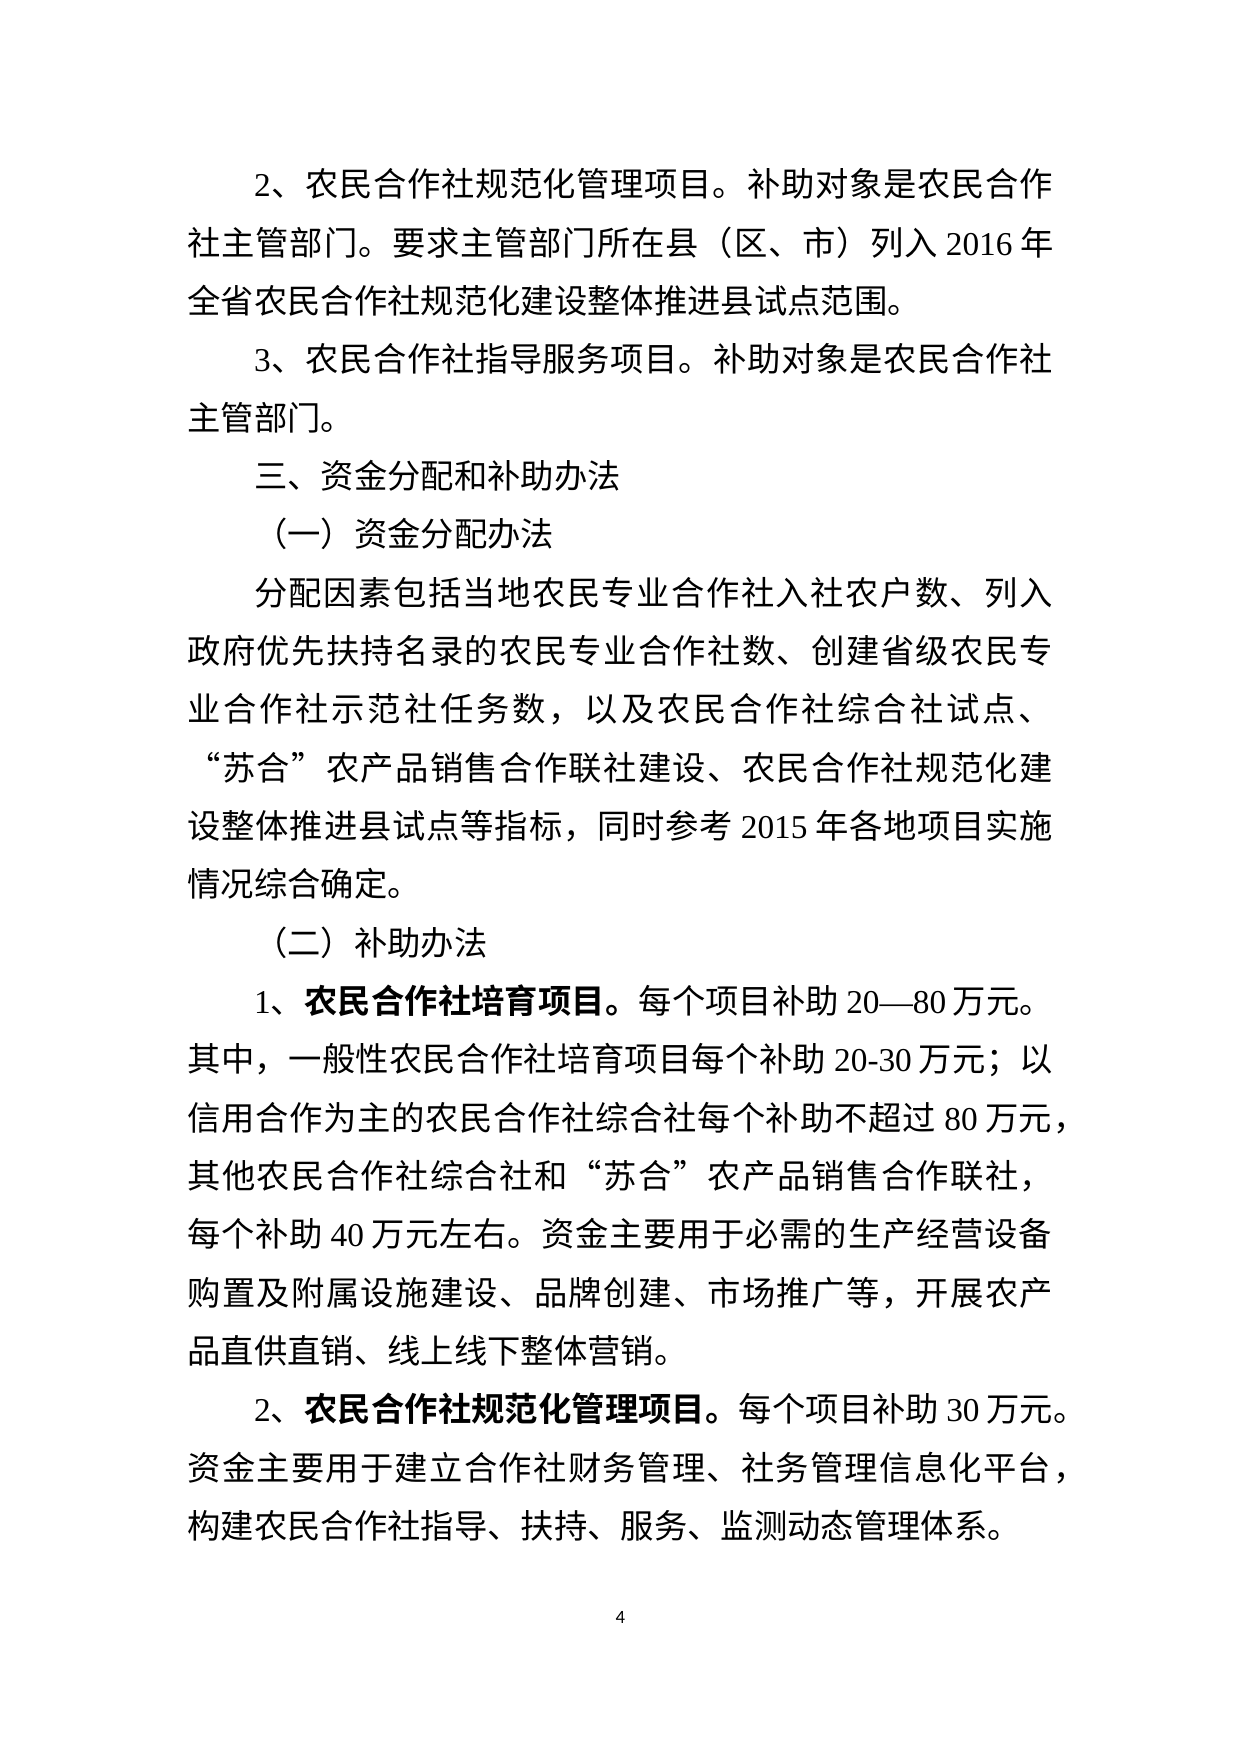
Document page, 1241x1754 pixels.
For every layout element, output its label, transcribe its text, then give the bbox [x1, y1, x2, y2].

text 2、农民合作社规范化管理项目。补助对象是农民合作社主管部门。要求主管部门所在县（区、市）列入2016年全省农民合作社规范化建设整体推进县试点范围。 [187, 150, 1053, 325]
text （一）资金分配办法 [187, 500, 1053, 558]
text 2、农民合作社规范化管理项目。每个项目补助30万元。资金主要用于建立合作社财务管理、社务管理信息化平台，构建农民合作社指导、扶持、服务、监测动态管理体系。 [187, 1375, 1053, 1550]
text 3、农民合作社指导服务项目。补助对象是农民合作社主管部门。 [187, 325, 1053, 442]
text 1、农民合作社培育项目。每个项目补助20—80万元。其中，一般性农民合作社培育项目每个补助20-30万元；以信用合作为主的农民合作社综合社每个补助不超过80万元，其他农民合作社综合社和“苏合”农产品销售合作联社，每个补助40万元左右。资金主要用于必需的生产经营设备购置及附属设施建设、品牌创建、市场推广等，开展农产品直供直销、线上线下整体营销。 [187, 967, 1053, 1375]
text 三、资金分配和补助办法 [187, 442, 1053, 500]
text （二）补助办法 [187, 908, 1053, 967]
text 分配因素包括当地农民专业合作社入社农户数、列入政府优先扶持名录的农民专业合作社数、创建省级农民专业合作社示范社任务数，以及农民合作社综合社试点、“苏合”农产品销售合作联社建设、农民合作社规范化建设整体推进县试点等指标，同时参考2015年各地项目实施情况综合确定。 [187, 558, 1053, 908]
